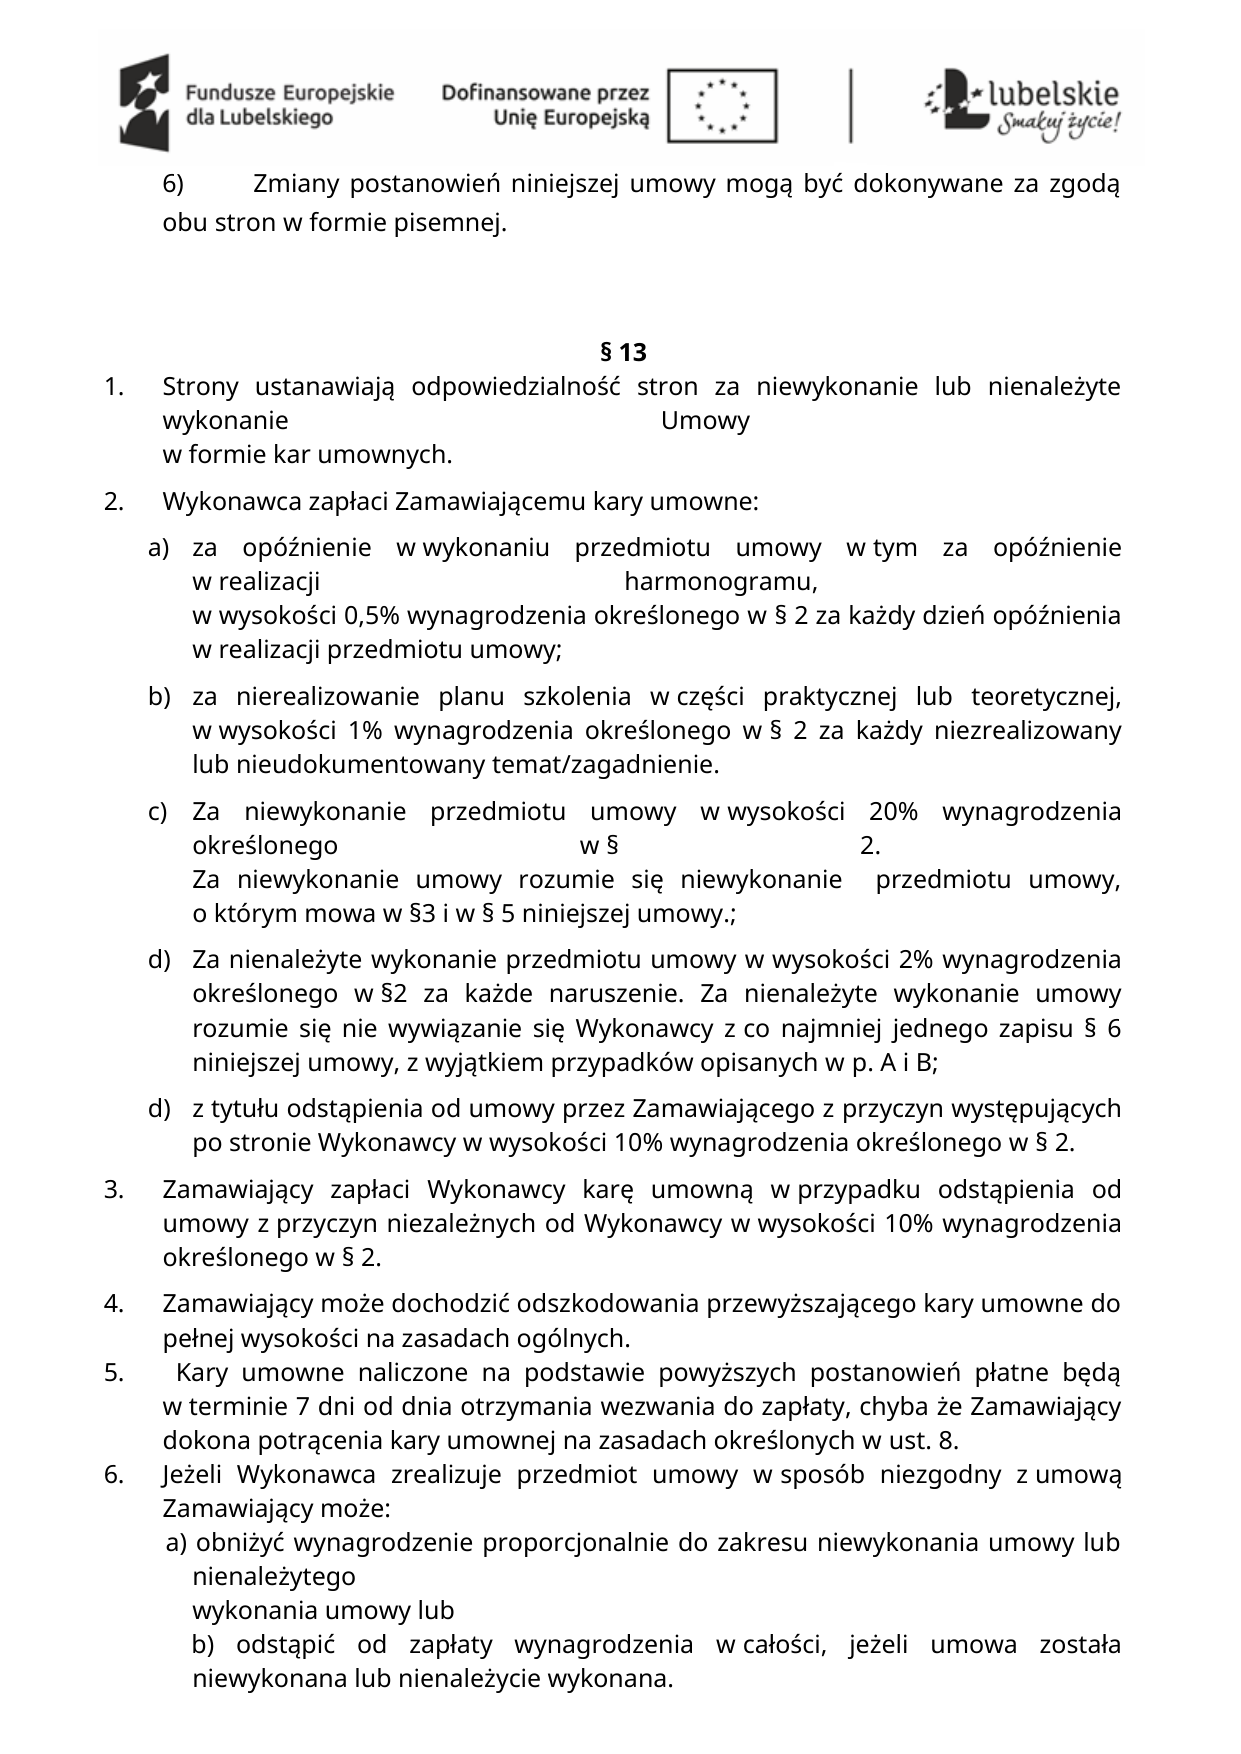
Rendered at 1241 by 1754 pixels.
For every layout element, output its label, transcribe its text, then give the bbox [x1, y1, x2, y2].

text a) obniżyć wynagrodzenie proporcjonalnie do zakresu niewykonania umowy lub nienależytego wykonania umowy lub [148, 1524, 1122, 1627]
picture [94, 29, 1146, 166]
text 6. Jeżeli Wykonawca zrealizuje przedmiot umowy w sposób niezgodny z umową Zamawiający może: [103, 1456, 1122, 1524]
text § 13 [95, 334, 1152, 369]
text d) z tytułu odstąpienia od umowy przez Zamawiającego z przyczyn występujących po stronie Wykonawcy w wysokości 10% wynagrodzenia określonego w § 2. [148, 1091, 1122, 1159]
text b) za nierealizowanie planu szkolenia w części praktycznej lub teoretycznej, w wysokości 1% wynagrodzenia określonego w § 2 za każdy niezrealizowany lub nieudokumentowany temat/zagadnienie. [148, 679, 1122, 781]
text 2. Wykonawca zapłaci Zamawiającemu kary umowne: [103, 483, 1122, 517]
text 6) Zmiany postanowień niniejszej umowy mogą być dokonywane za zgodą obu stron w formie pisemnej. [162, 166, 1122, 239]
text d) Za nienależyte wykonanie przedmiotu umowy w wysokości 2% wynagrodzenia określonego w §2 za każde naruszenie. Za nienależyte wykonanie umowy rozumie się nie wywiązanie się Wykonawcy z co najmniej jednego zapisu § 6 niniejszej umowy, z wyjątkiem przypadków opisanych w p. A i B; [148, 942, 1122, 1078]
text 5. Kary umowne naliczone na podstawie powyższych postanowień płatne będą w terminie 7 dni od dnia otrzymania wezwania do zapłaty, chyba że Zamawiający dokona potrącenia kary umownej na zasadach określonych w ust. 8. [103, 1354, 1122, 1456]
text 1. Strony ustanawiają odpowiedzialność stron za niewykonanie lub nienależyte wykonanie Umowy w formie kar umownych. [103, 369, 1122, 471]
text 4. Zamawiający może dochodzić odszkodowania przewyższającego kary umowne do pełnej wysokości na zasadach ogólnych. [103, 1286, 1122, 1354]
text a) za opóźnienie w wykonaniu przedmiotu umowy w tym za opóźnienie w realizacji harmonogramu, w wysokości 0,5% wynagrodzenia określonego w § 2 za każdy dzień opóźnienia w realizacji przedmiotu umowy; [148, 530, 1122, 666]
text b) odstąpić od zapłaty wynagrodzenia w całości, jeżeli umowa została niewykonana lub nienależycie wykonana. [148, 1627, 1122, 1695]
text c) Za niewykonanie przedmiotu umowy w wysokości 20% wynagrodzenia określonego w § 2. Za niewykonanie umowy rozumie się niewykonanie przedmiotu umowy, o którym mowa w §3 i w § 5 niniejszej umowy.; [148, 793, 1122, 929]
text 3. Zamawiający zapłaci Wykonawcy karę umowną w przypadku odstąpienia od umowy z przyczyn niezależnych od Wykonawcy w wysokości 10% wynagrodzenia określonego w § 2. [103, 1171, 1122, 1274]
